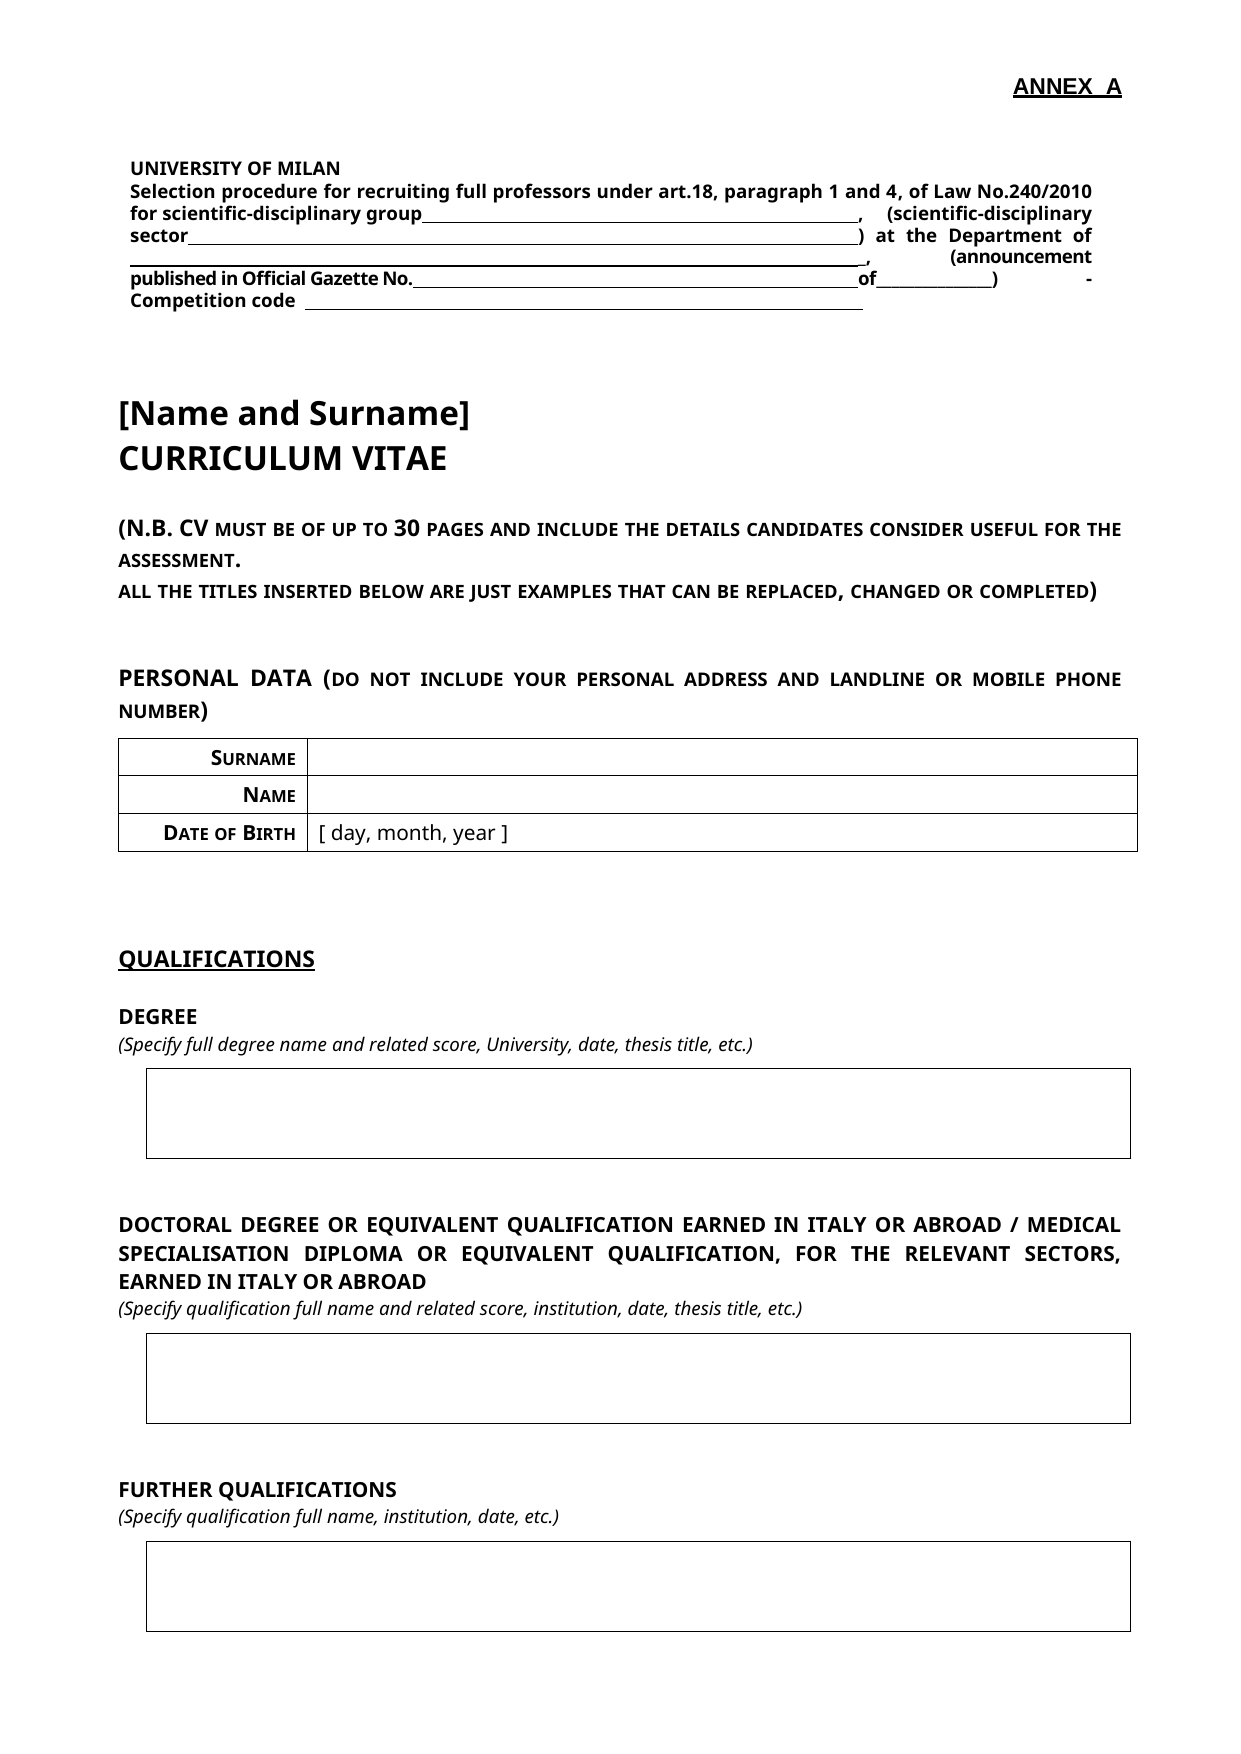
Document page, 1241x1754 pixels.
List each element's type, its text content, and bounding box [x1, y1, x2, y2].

text DOCTORAL DEGREE OR EQUIVALENT QUALIFICATION EARNED IN ITALY OR ABROAD / MEDICAL SPECIALISATION DIPLOMA OR EQUIVALENT QUALIFICATION, FOR THE RELEVANT SECTORS, EARNED IN ITALY OR ABROAD [118, 1210, 1122, 1296]
text DEGREE [118, 1002, 1122, 1031]
text (N.B. CV must be of up to 30 pages and include the details candidates consider useful for the assessment. [118, 512, 1122, 574]
table_cell [ day, month, year ] [308, 814, 1137, 851]
text all the titles inserted below are just examples that can be replaced, changed or completed) [118, 574, 1122, 606]
text FURTHER QUALIFICATIONS [118, 1475, 1122, 1504]
text [Name and Surname] [118, 390, 1122, 435]
text PERSONAL DATA (DO NOT INCLUDE YOUR PERSONAL ADDRESS AND LANDLINE OR MOBILE PHONE NUMBER) [118, 662, 1122, 725]
table_cell Name [119, 776, 307, 813]
text (Specify qualification full name and related score, institution, date, thesis title, etc.) [118, 1296, 1122, 1321]
text (Specify qualification full name, institution, date, etc.) [118, 1504, 1122, 1529]
text (Specify full degree name and related score, University, date, thesis title, etc.) [118, 1031, 1122, 1056]
table_header [308, 739, 1137, 775]
text CURRICULUM VITAE [118, 435, 1122, 481]
text UNIVERSITY OF MILAN [130, 156, 401, 181]
table_cell Date of Birth [119, 814, 307, 851]
table_cell [308, 776, 1137, 813]
text QUALIFICATIONS [118, 943, 1122, 974]
table_header Surname [119, 739, 307, 775]
text Selection procedure for recruiting full professors under art.18, paragraph 1 and 4, of Law No.240/2010 for scientific-disciplinary group , (scientific-disciplinary sector ) at the Department of _, (announcement published in Official Gazette No. of_______________) - Competition code [130, 181, 1092, 311]
